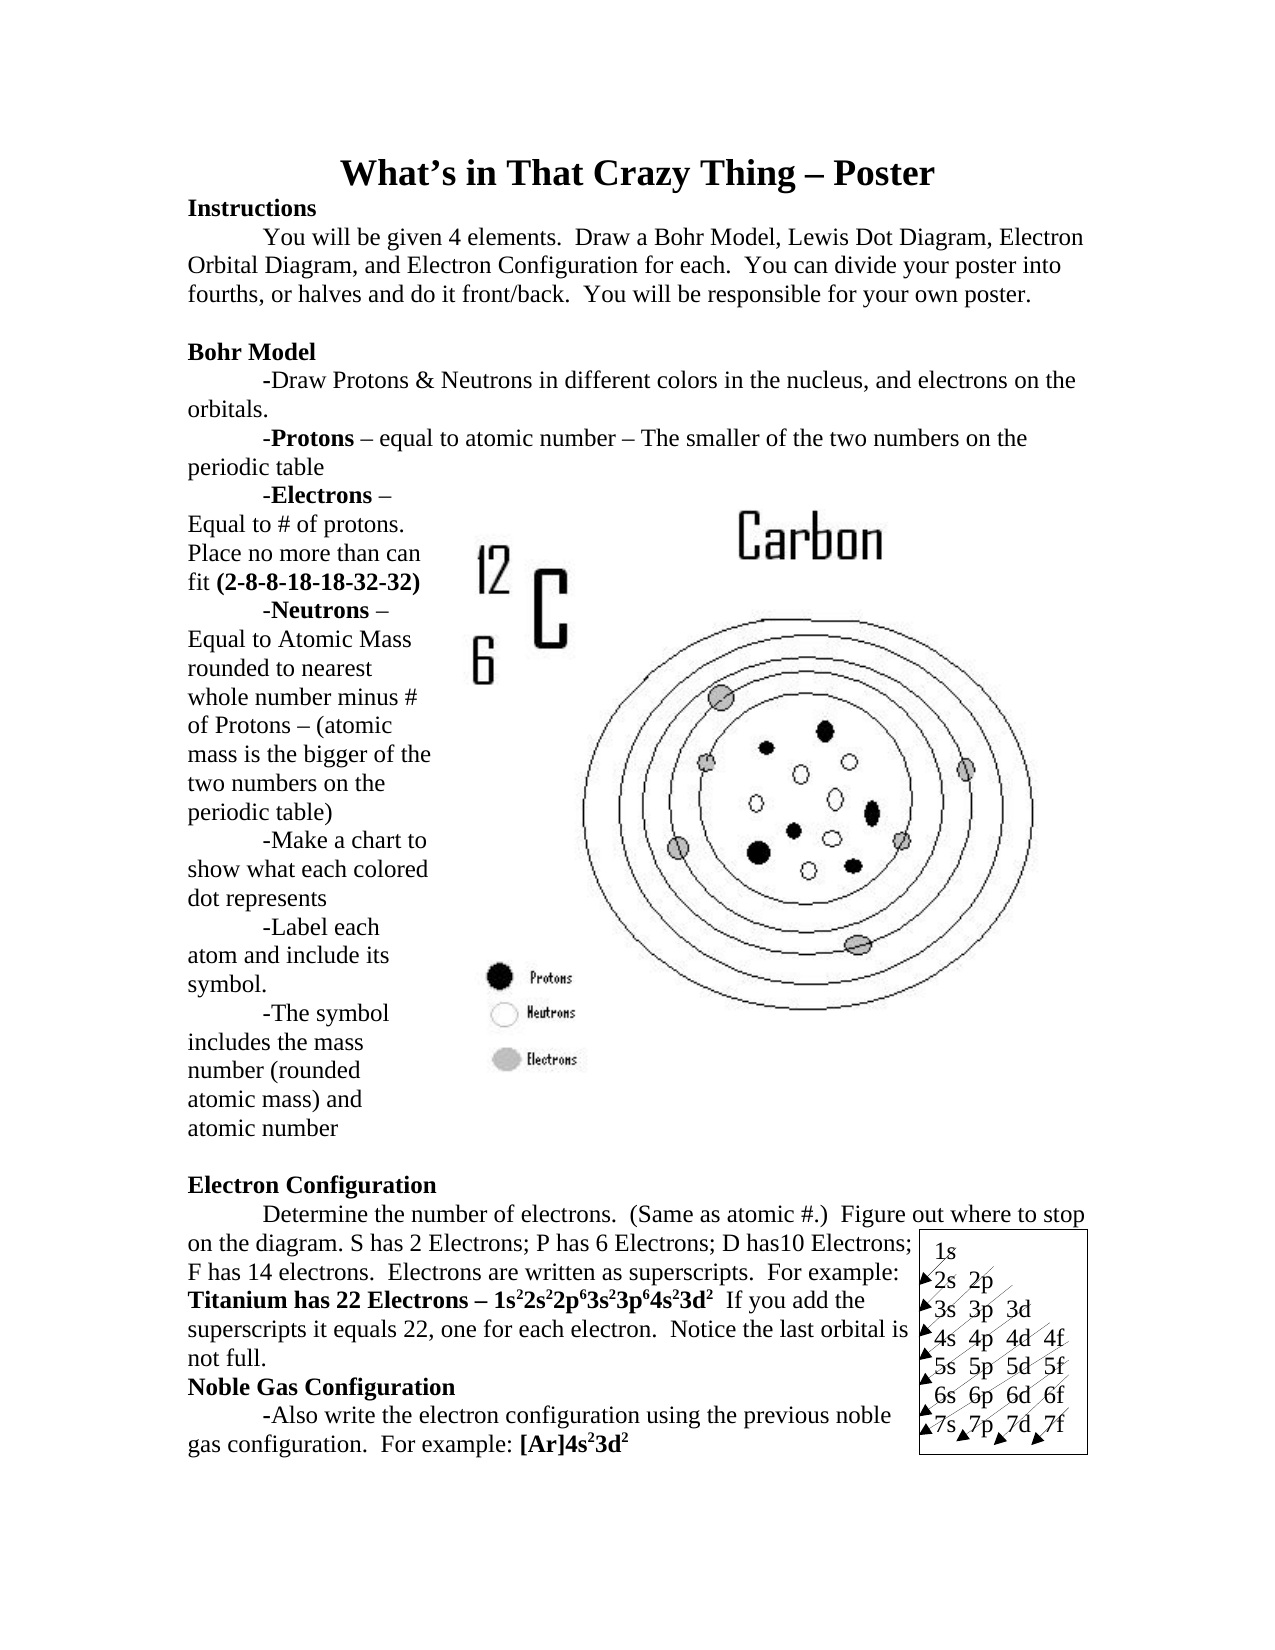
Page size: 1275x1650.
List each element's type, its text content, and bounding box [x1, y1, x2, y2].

text -Neutrons – Equal to Atomic Mass rounded to nearest whole number minus # of Protons – (atomic mass is the bigger of the two numbers on the periodic table) [187, 596, 450, 826]
text -Draw Protons & Neutrons in different colors in the nucleus, and electrons on the orbitals. [187, 366, 1087, 423]
text -Make a chart to show what each colored dot represents [187, 826, 450, 912]
text Titanium has 22 Electrons – 1s22s22p63s23p64s23d2 If you add the [187, 1286, 919, 1314]
text -Electrons – Equal to # of protons. Place no more than can fit (2-8-8-18-18-32-32) [187, 481, 1087, 596]
text F has 14 electrons. Electrons are written as superscripts. For example: [187, 1257, 919, 1286]
text You will be given 4 elements. Draw a Bohr Model, Lewis Dot Diagram, Electron Orbital Diagram, and Electron Configuration for each. You can divide your poster into fourths, or halves and do it front/back. You will be responsible for your own poster. [187, 222, 1087, 308]
text -Also write the electron configuration using the previous noble [187, 1401, 919, 1429]
text What’s in That Crazy Thing – Poster [187, 150, 1087, 193]
text -The symbol includes the mass number (rounded atomic mass) and atomic number [187, 998, 1087, 1142]
text superscripts it equals 22, one for each electron. Notice the last orbital is [187, 1314, 919, 1343]
text Noble Gas Configuration [187, 1372, 919, 1401]
text -Protons – equal to atomic number – The smaller of the two numbers on the periodic table [187, 423, 1087, 481]
text gas configuration. For example: [Ar]4s23d2 [187, 1429, 1087, 1458]
text not full. [187, 1343, 919, 1372]
text Determine the number of electrons. (Same as atomic #.) Figure out where to stop on the diagram. S has 2 Electrons; P has 6 Electrons; D has10 Electrons; [187, 1199, 1087, 1257]
text -Label each atom and include its symbol. [187, 912, 450, 998]
picture [450, 497, 1250, 1095]
text Bohr Model [187, 337, 1087, 366]
text Instructions [187, 193, 1087, 222]
text Electron Configuration [187, 1171, 1087, 1199]
